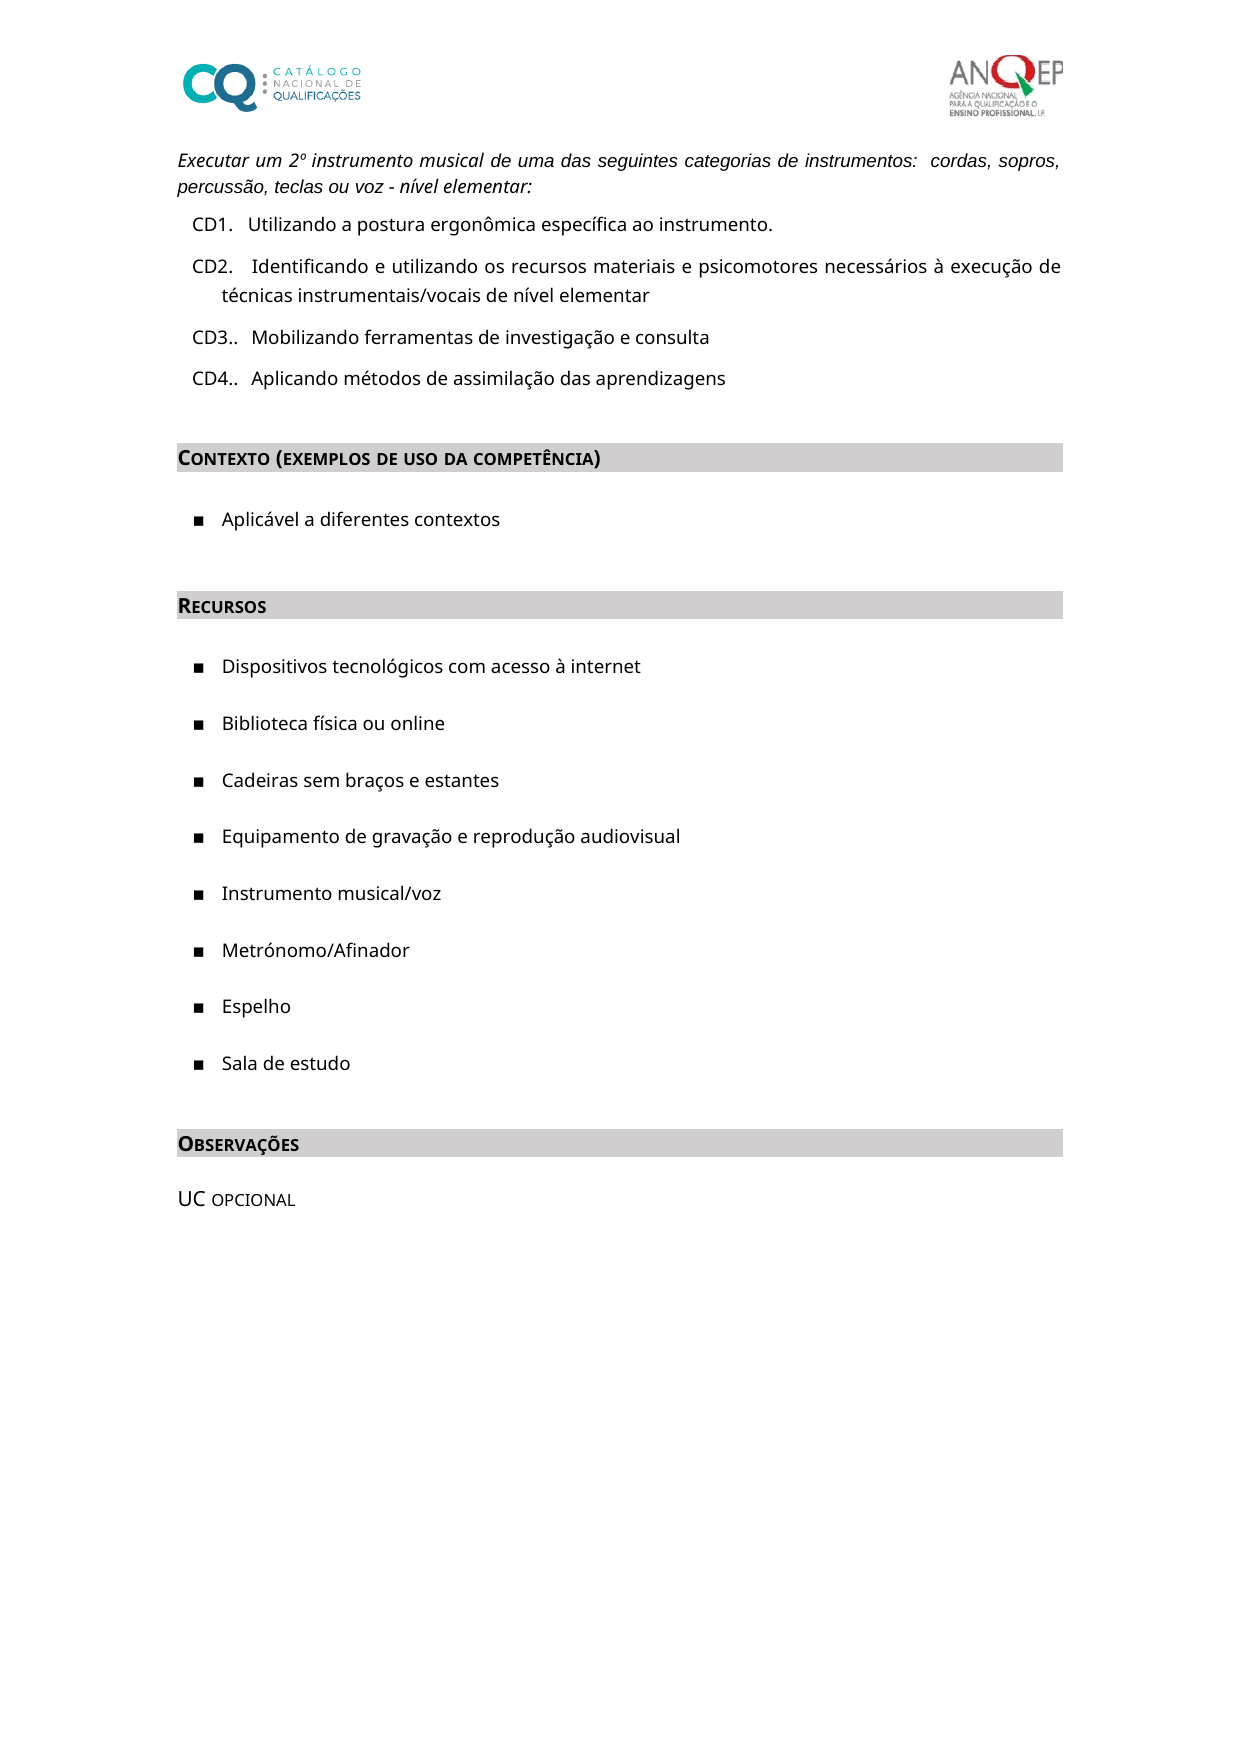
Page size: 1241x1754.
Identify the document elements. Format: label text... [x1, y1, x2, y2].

list Metrónomo/Afinador [192, 929, 1063, 968]
picture [949, 55, 1063, 119]
text Contexto (exemplos de uso da competência) [177, 443, 1063, 472]
text CD3.. Mobilizando ferramentas de investigação e consulta [192, 324, 1063, 349]
text CD2. Identificando e utilizando os recursos materiais e psicomotores necessários à execução de técnicas instrumentais/vocais de nível elementar [192, 253, 1063, 308]
list Instrumento musical/voz [192, 873, 1063, 911]
picture [177, 46, 365, 130]
list Aplicável a diferentes contextos [192, 498, 1063, 537]
list Espelho [192, 986, 1063, 1025]
list Sala de estudo [192, 1043, 1063, 1081]
text Executar um 2º instrumento musical de uma das seguintes categorias de instrumentos: cordas, sopros, percussão, teclas ou voz - nível elementar: [177, 148, 1063, 199]
text CD4.. Aplicando métodos de assimilação das aprendizagens [177, 366, 1063, 391]
text CD1. Utilizando a postura ergonômica específica ao instrumento. [192, 211, 1063, 237]
text Recursos [177, 591, 1063, 619]
list Dispositivos tecnológicos com acesso à internet [192, 646, 1063, 685]
list Equipamento de gravação e reprodução audiovisual [192, 816, 1063, 855]
text UC opcional [177, 1184, 1063, 1212]
text Observações [177, 1129, 1063, 1157]
list Cadeiras sem braços e estantes [192, 759, 1063, 798]
list Biblioteca física ou online [192, 703, 1063, 741]
